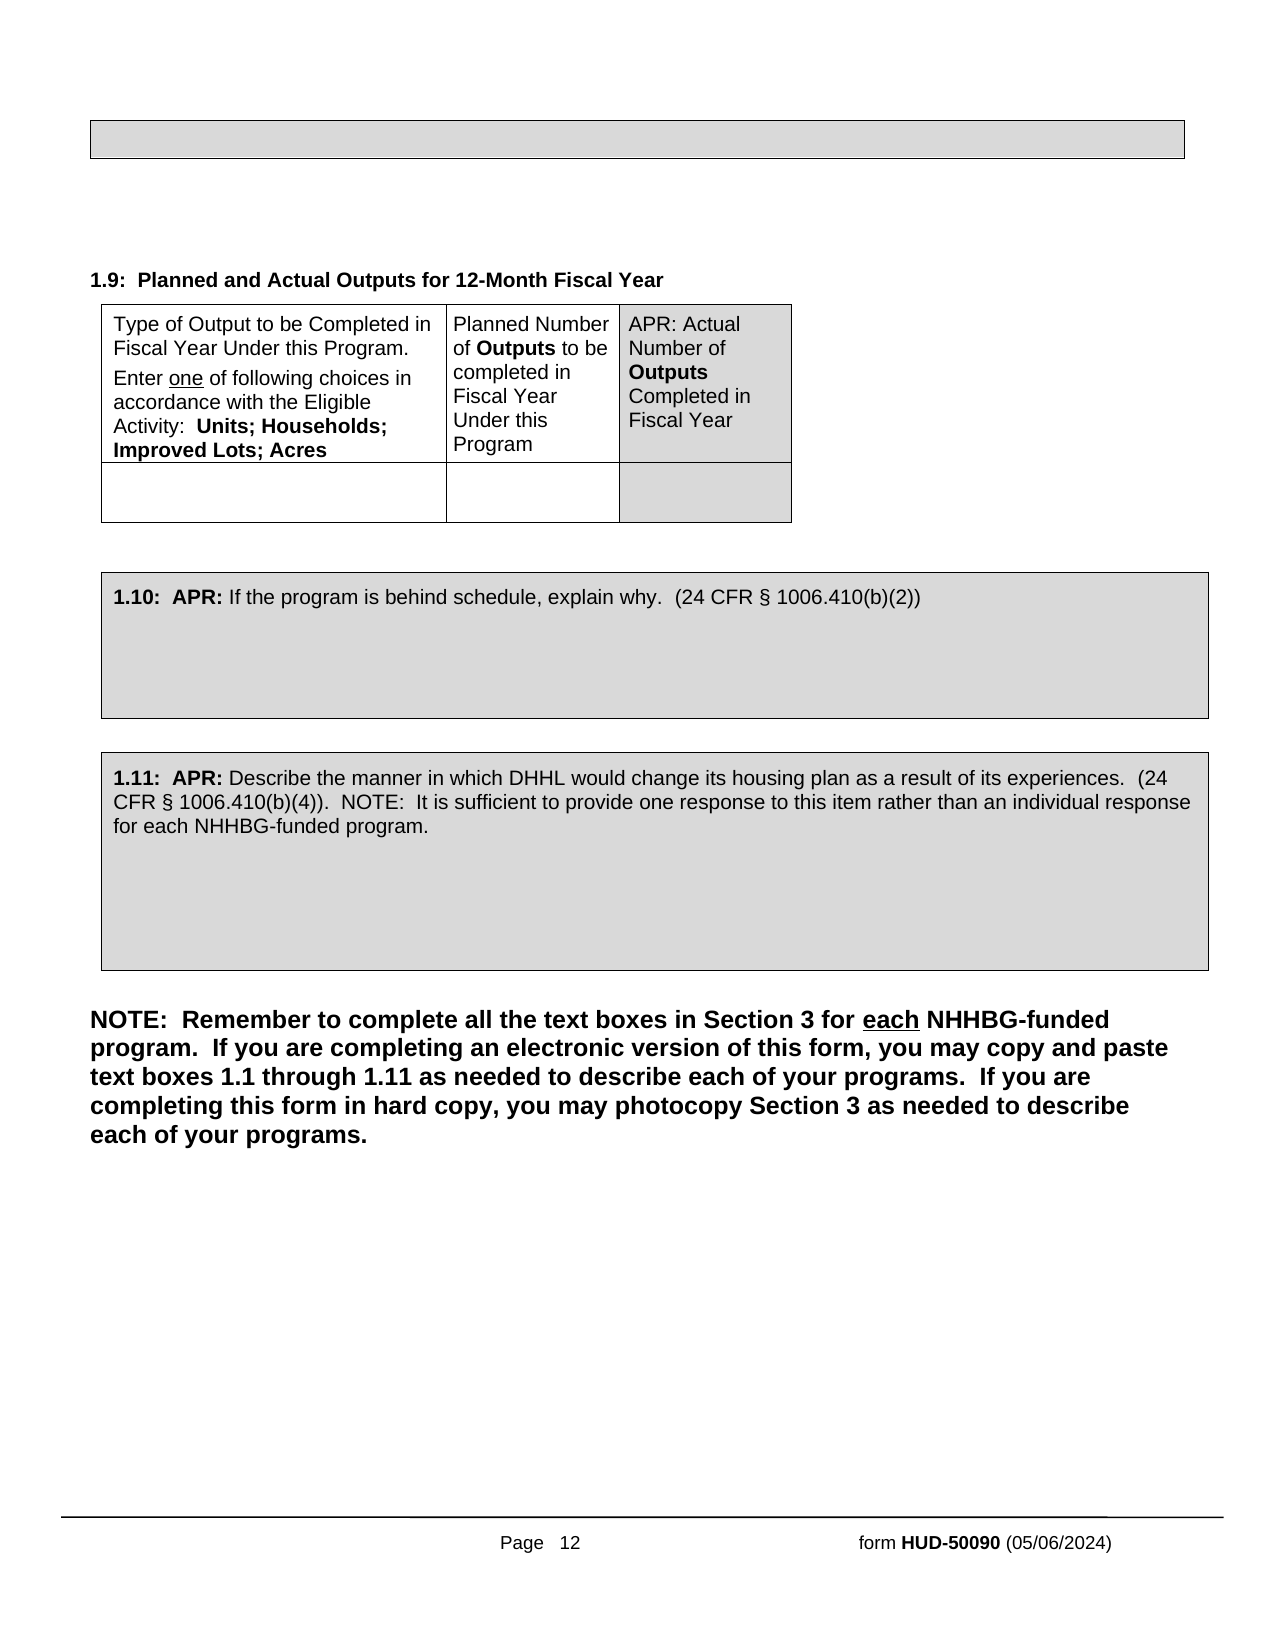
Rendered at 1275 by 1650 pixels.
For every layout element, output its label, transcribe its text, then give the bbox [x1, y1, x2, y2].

text NOTE: Remember to complete all the text boxes in Section 3 for each NHHBG-funded program. If you are completing an electronic version of this form, you may copy and paste text boxes 1.1 through 1.11 as needed to describe each of your programs. If you are completing this form in hard copy, you may photocopy Section 3 as needed to describe each of your programs. [90, 1004, 1185, 1148]
table_header Planned Number of Outputs to be completed in Fiscal Year Under this Program [447, 305, 619, 462]
table_header 1.11: APR: Describe the manner in which DHHL would change its housing plan as a result of its experiences. (24 CFR § 1006.410(b)(4)). NOTE: It is sufficient to provide one response to this item rather than an individual response for each NHHBG-funded program. [102, 753, 1208, 970]
text 1.9: Planned and Actual Outputs for 12-Month Fiscal Year [90, 268, 1185, 292]
table_cell [102, 463, 446, 522]
table_cell [620, 463, 791, 522]
table_header 1.10: APR: If the program is behind schedule, explain why. (24 CFR § 1006.410(b)(2)) [102, 573, 1208, 718]
table_header Type of Output to be Completed in Fiscal Year Under this Program. Enter one of following choices in accordance with the Eligible Activity: Units; Households; Improved Lots; Acres [102, 305, 446, 462]
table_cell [91, 121, 1184, 157]
table_header APR: Actual Number of Outputs Completed in Fiscal Year [620, 305, 791, 462]
table_cell [447, 463, 619, 522]
